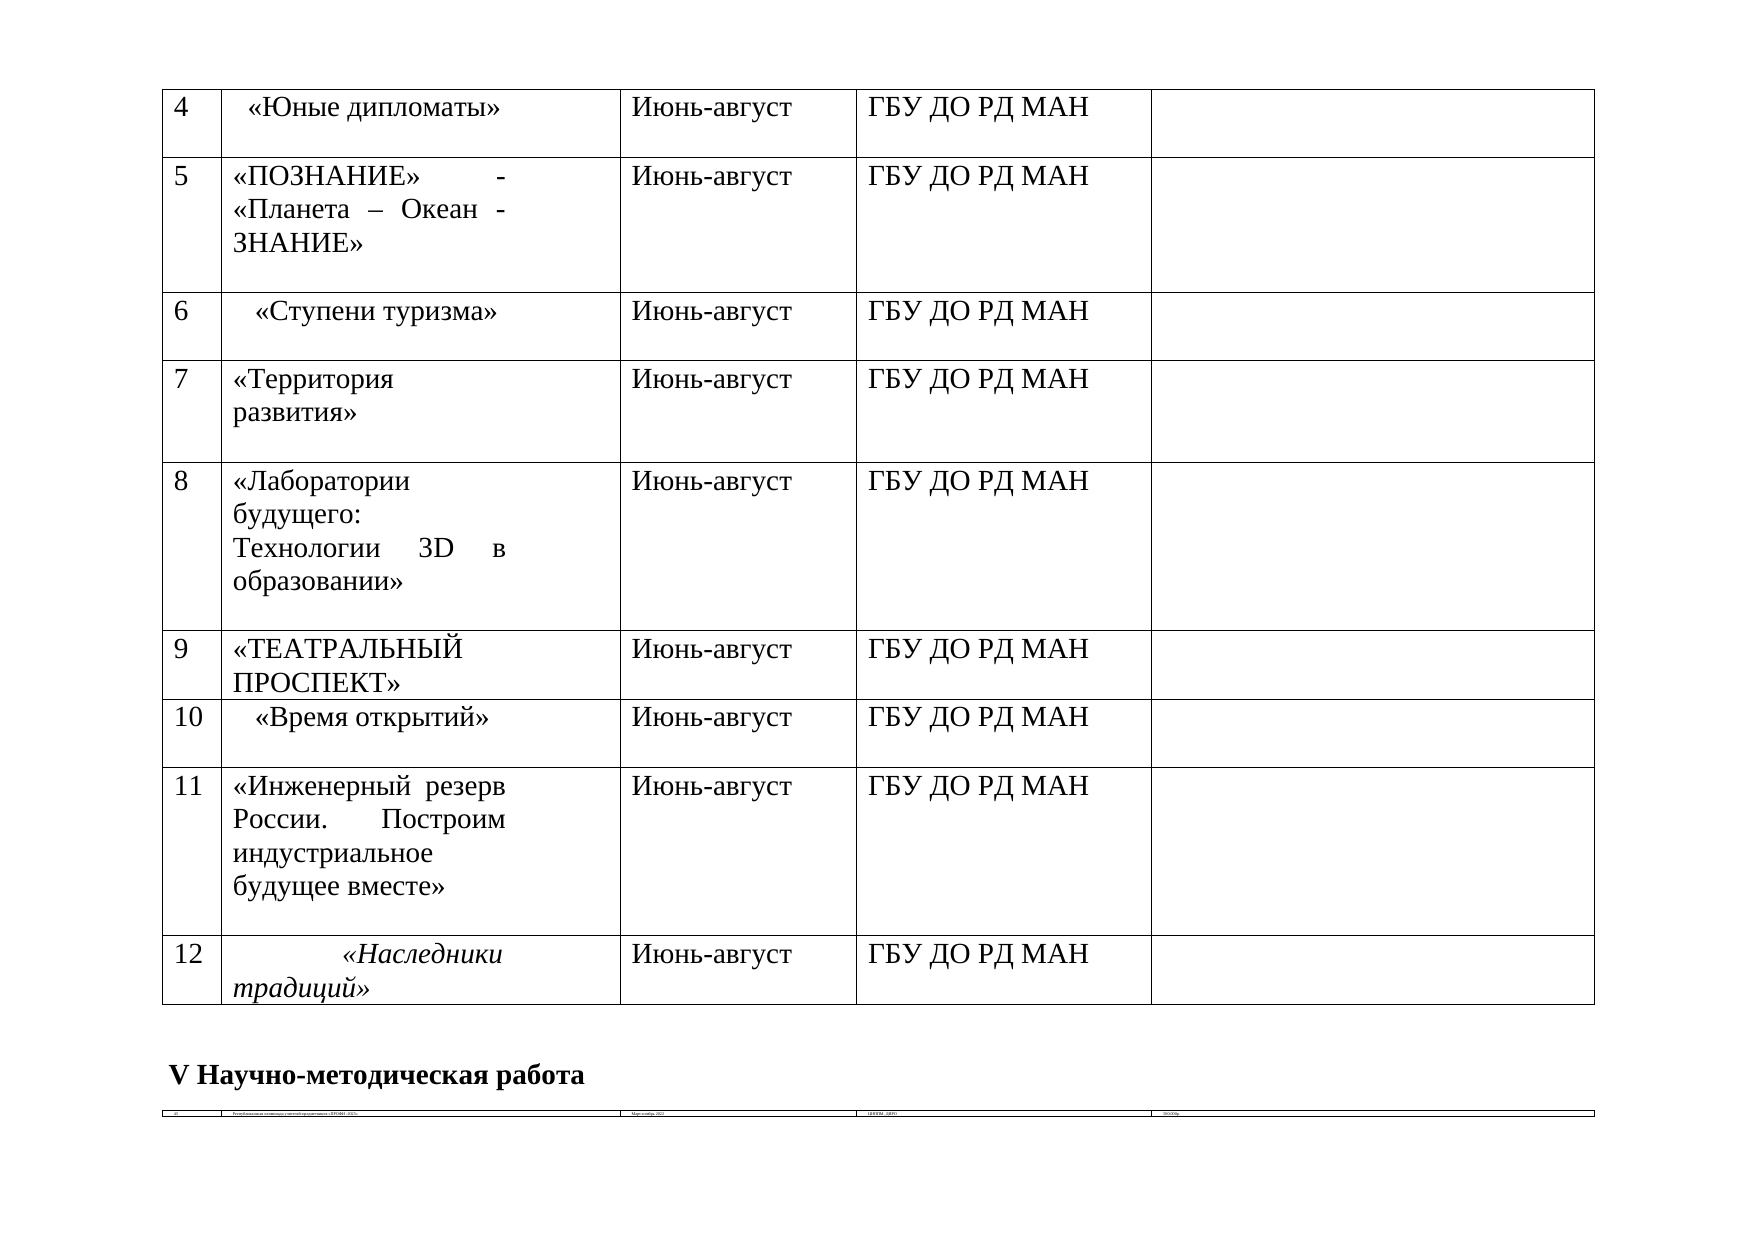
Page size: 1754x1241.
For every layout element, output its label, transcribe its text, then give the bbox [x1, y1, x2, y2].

table_cell «Юные дипломаты» [222, 90, 620, 157]
table_cell [1152, 158, 1594, 292]
table_cell Июнь-август [621, 768, 856, 935]
table_cell Июнь-август [621, 158, 856, 292]
table_cell [1152, 293, 1594, 360]
table_cell ГБУ ДО РД МАН [857, 90, 1151, 157]
table_cell «Ступени туризма» [222, 293, 620, 360]
table_cell ГБУ ДО РД МАН [857, 936, 1151, 1003]
table_cell [1152, 768, 1594, 935]
table_cell ГБУ ДО РД МАН [857, 768, 1151, 935]
table_cell 11 [163, 768, 221, 935]
table_cell Июнь-август [621, 90, 856, 157]
table_cell [1152, 936, 1594, 1003]
table_cell «Инженерный резерв России. Построим индустриальное будущее вместе» [222, 768, 620, 935]
table_cell «Наследники традиций» [222, 936, 620, 1003]
table_cell ГБУ ДО РД МАН [857, 293, 1151, 360]
table_cell «Время открытий» [222, 700, 620, 767]
table_cell 4 [163, 90, 221, 157]
table_cell 9 [163, 631, 221, 698]
table_cell ГБУ ДО РД МАН [857, 700, 1151, 767]
table_cell ГБУ ДО РД МАН [857, 463, 1151, 630]
table_cell «Территория развития» [222, 361, 620, 462]
table_cell «ТЕАТРАЛЬНЫЙ ПРОСПЕКТ» [222, 631, 620, 698]
table_cell [1152, 90, 1594, 157]
table_cell ГБУ ДО РД МАН [857, 158, 1151, 292]
table_cell Июнь-август [621, 700, 856, 767]
table_cell ГБУ ДО РД МАН [857, 361, 1151, 462]
table_cell [1152, 700, 1594, 767]
table_cell «ПОЗНАНИЕ» - «Планета – Океан - ЗНАНИЕ» [222, 158, 620, 292]
table_cell 5 [163, 158, 221, 292]
table_cell 7 [163, 361, 221, 462]
table_cell 12 [163, 936, 221, 1003]
table_cell [1152, 463, 1594, 630]
table_cell Июнь-август [621, 361, 856, 462]
table_cell [1152, 631, 1594, 698]
table_cell 6 [163, 293, 221, 360]
table_cell Июнь-август [621, 631, 856, 698]
table_cell [1152, 361, 1594, 462]
table_cell ГБУ ДО РД МАН [857, 631, 1151, 698]
table_cell 8 [163, 463, 221, 630]
table_cell Июнь-август [621, 463, 856, 630]
table_cell Июнь-август [621, 293, 856, 360]
table_cell 10 [163, 700, 221, 767]
table_cell «Лаборатории будущего: Технологии 3D в образовании» [222, 463, 620, 630]
table_cell Июнь-август [621, 936, 856, 1003]
text V Научно-методическая работа [44, 1057, 1636, 1091]
